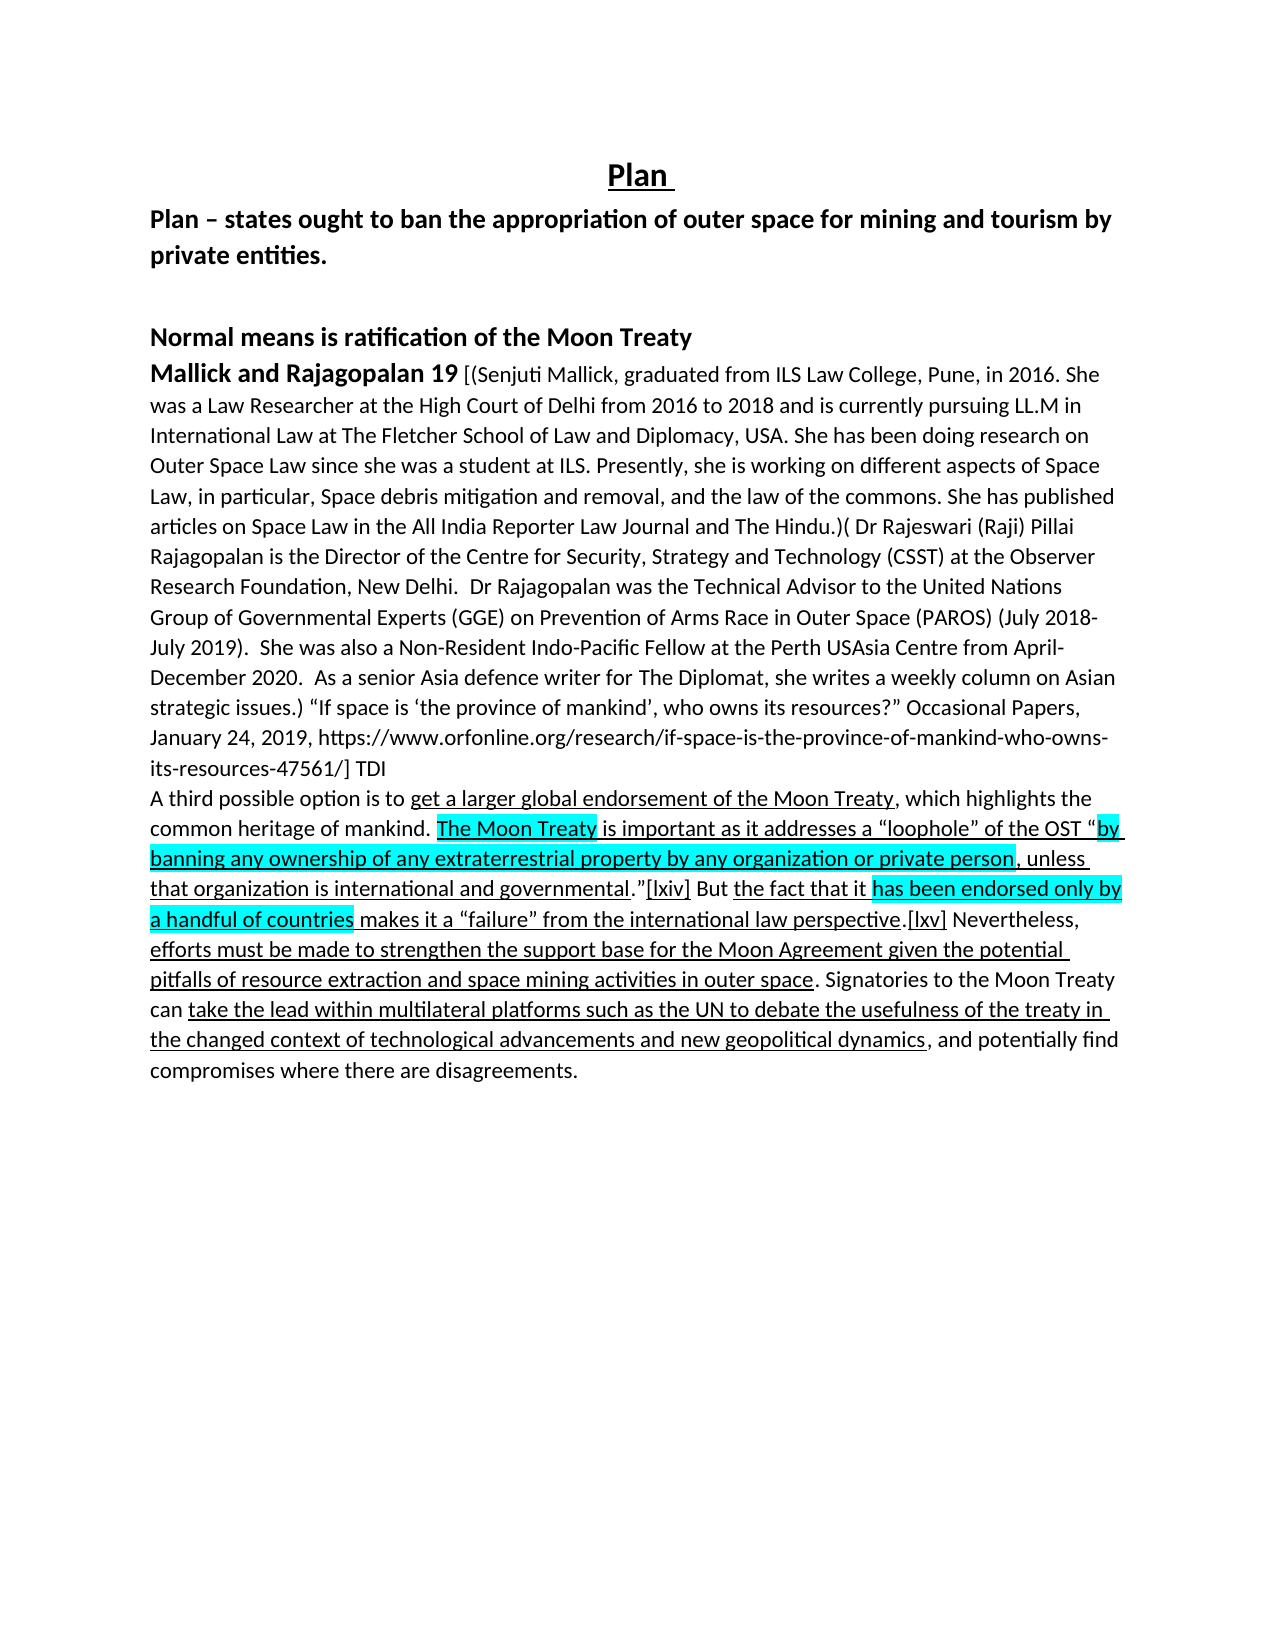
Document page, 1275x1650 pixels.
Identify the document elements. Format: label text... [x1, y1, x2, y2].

subtitle Plan [150, 154, 1125, 195]
subtitle Normal means is ratification of the Moon Treaty [150, 320, 1125, 353]
subtitle Plan – states ought to ban the appropriation of outer space for mining and tourism by private entities. [150, 202, 1125, 271]
text Mallick and Rajagopalan 19 [(Senjuti Mallick, graduated from ILS Law College, Pune, in 2016. She was a Law Researcher at the High Court of Delhi from 2016 to 2018 and is currently pursuing LL.M in International Law at The Fletcher School of Law and Diplomacy, USA. She has been doing research on Outer Space Law since she was a student at ILS. Presently, she is working on different aspects of Space Law, in particular, Space debris mitigation and removal, and the law of the commons. She has published articles on Space Law in the All India Reporter Law Journal and The Hindu.)( Dr Rajeswari (Raji) Pillai Rajagopalan is the Director of the Centre for Security, Strategy and Technology (CSST) at the Observer Research Foundation, New Delhi. Dr Rajagopalan was the Technical Advisor to the United Nations Group of Governmental Experts (GGE) on Prevention of Arms Race in Outer Space (PAROS) (July 2018-July 2019). She was also a Non-Resident Indo-Pacific Fellow at the Perth USAsia Centre from April-December 2020. As a senior Asia defence writer for The Diplomat, she writes a weekly column on Asian strategic issues.) “If space is ‘the province of mankind’, who owns its resources?” Occasional Papers, January 24, 2019, https://www.orfonline.org/research/if-space-is-the-province-of-mankind-who-owns-its-resources-47561/] TDI A third possible option is to get a larger global endorsement of the Moon Treaty, which highlights the common heritage of mankind. The Moon Treaty is important as it addresses a “loophole” of the OST “by banning any ownership of any extraterrestrial property by any organization or private person, unless that organization is international and governmental.”[lxiv] But the fact that it has been endorsed only by a handful of countries makes it a “failure” from the international law perspective.[lxv] Nevertheless, efforts must be made to strengthen the support base for the Moon Agreement given the potential pitfalls of resource extraction and space mining activities in outer space. Signatories to the Moon Treaty can take the lead within multilateral platforms such as the UN to debate the usefulness of the treaty in the changed context of technological advancements and new geopolitical dynamics, and potentially find compromises where there are disagreements. [150, 356, 1125, 1084]
